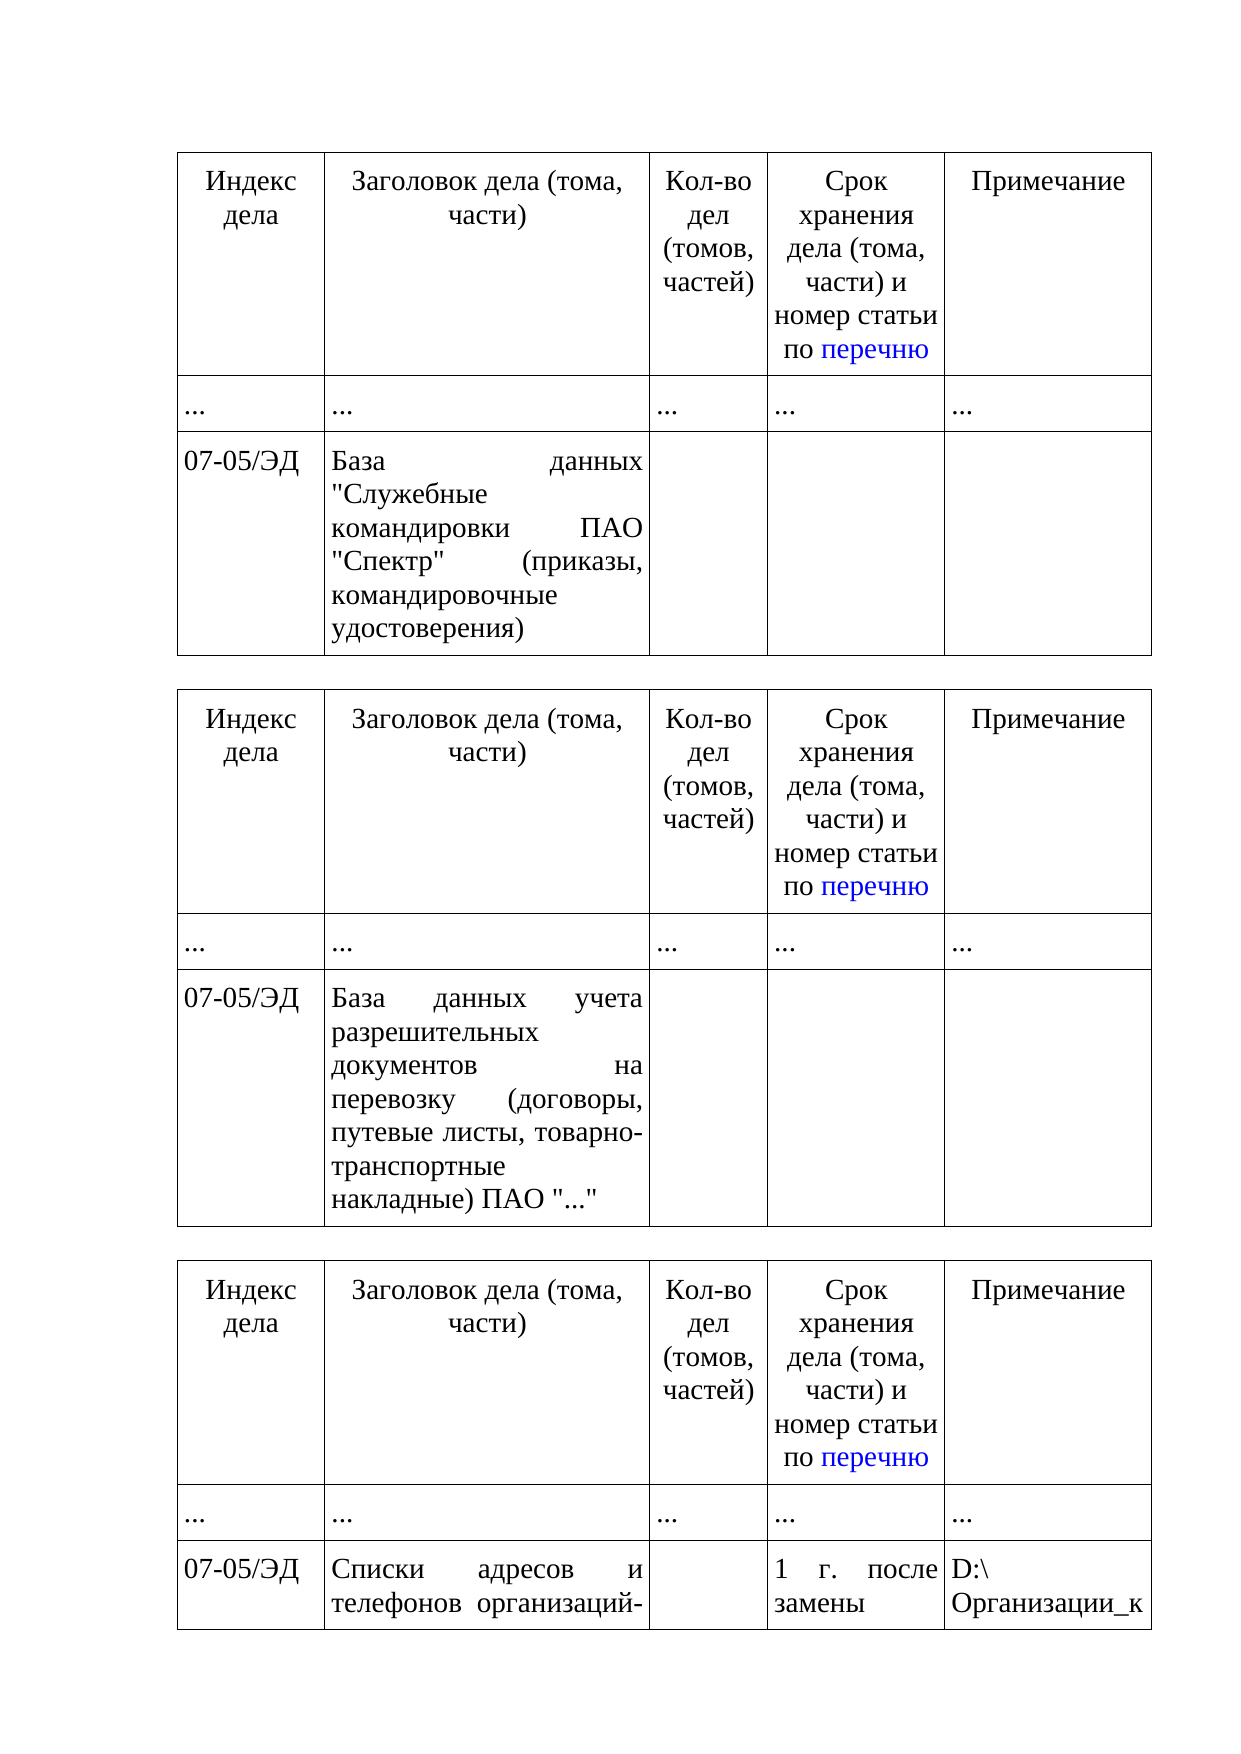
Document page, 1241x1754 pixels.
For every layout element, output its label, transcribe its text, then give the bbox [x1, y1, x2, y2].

table_cell [945, 432, 1151, 654]
table_cell 07-05/ЭД [178, 970, 324, 1226]
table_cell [945, 1541, 1151, 1629]
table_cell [768, 1541, 944, 1629]
table_cell ... [650, 914, 767, 968]
table_cell [650, 970, 767, 1226]
table_cell ... [178, 1485, 324, 1539]
table_header Кол-во дел (томов, частей) [650, 1261, 767, 1484]
table_cell ... [650, 376, 767, 431]
table_header Срок хранения дела (тома, части) и номер статьи по перечню [768, 690, 944, 913]
table_cell ... [178, 914, 324, 968]
table_cell База данных "Служебные командировки ПАО "Спектр" (приказы, командировочные удостоверения) [325, 432, 649, 654]
table_header Срок хранения дела (тома, части) и номер статьи по перечню [768, 153, 944, 375]
table_cell ... [768, 376, 944, 431]
table_cell ... [945, 1485, 1151, 1539]
table_cell [768, 970, 944, 1226]
table_cell ... [650, 1485, 767, 1539]
table_cell ... [178, 376, 324, 431]
table_header Примечание [945, 153, 1151, 375]
table_header Индекс дела [178, 153, 324, 375]
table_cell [325, 1541, 649, 1629]
table_header Кол-во дел (томов, частей) [650, 153, 767, 375]
table_cell ... [945, 376, 1151, 431]
table_header Примечание [945, 690, 1151, 913]
table_cell ... [768, 1485, 944, 1539]
table_cell ... [325, 1485, 649, 1539]
table_cell [650, 1541, 767, 1629]
table_header Индекс дела [178, 1261, 324, 1484]
table_header Заголовок дела (тома, части) [325, 153, 649, 375]
table_header Срок хранения дела (тома, части) и номер статьи по перечню [768, 1261, 944, 1484]
table_cell 07-05/ЭД [178, 432, 324, 654]
table_header Кол-во дел (томов, частей) [650, 690, 767, 913]
table_header Заголовок дела (тома, части) [325, 1261, 649, 1484]
table_header Заголовок дела (тома, части) [325, 690, 649, 913]
table_cell База данных учета разрешительных документов на перевозку (договоры, путевые листы, товарно-транспортные накладные) ПАО "..." [325, 970, 649, 1226]
table_cell ... [325, 914, 649, 968]
table_cell [650, 432, 767, 654]
table_header Индекс дела [178, 690, 324, 913]
table_header Примечание [945, 1261, 1151, 1484]
table_cell 07-05/ЭД [178, 1541, 324, 1629]
table_cell ... [768, 914, 944, 968]
table_cell [768, 432, 944, 654]
table_cell ... [325, 376, 649, 431]
table_cell ... [945, 914, 1151, 968]
table_cell [945, 970, 1151, 1226]
